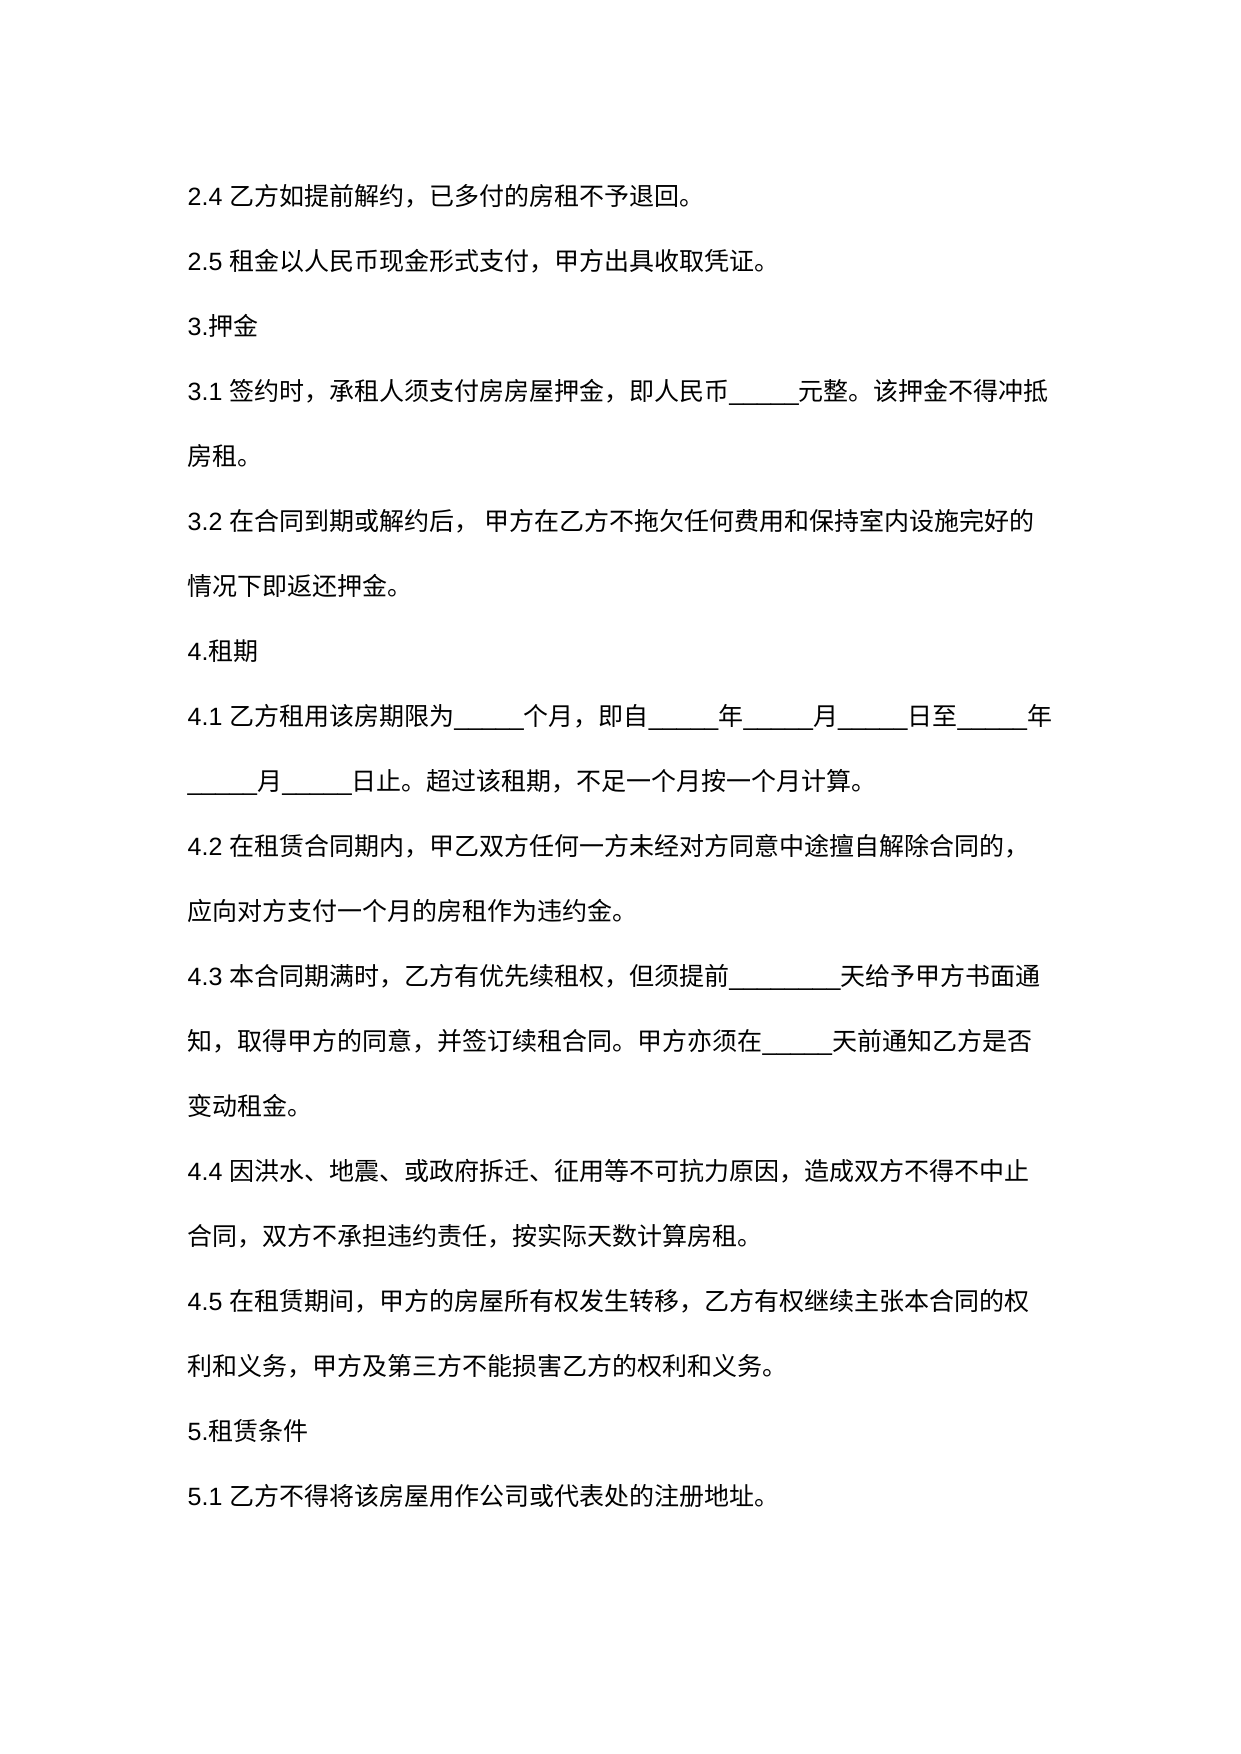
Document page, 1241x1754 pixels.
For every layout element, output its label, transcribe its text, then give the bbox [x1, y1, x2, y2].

text 5.1 乙方不得将该房屋用作公司或代表处的注册地址。 [187, 1462, 1053, 1527]
text 4.2 在租赁合同期内，甲乙双方任何一方未经对方同意中途擅自解除合同的，应向对方支付一个月的房租作为违约金。 [187, 812, 1053, 942]
text 2.4 乙方如提前解约，已多付的房租不予退回。 [187, 162, 1053, 227]
text 4.4 因洪水、地震、或政府拆迁、征用等不可抗力原因，造成双方不得不中止合同，双方不承担违约责任，按实际天数计算房租。 [187, 1137, 1053, 1267]
text 4.1 乙方租用该房期限为_____个月，即自_____年_____月_____日至_____年_____月_____日止。超过该租期，不足一个月按一个月计算。 [187, 682, 1053, 812]
text 5.租赁条件 [187, 1397, 1053, 1462]
text 3.2 在合同到期或解约后， 甲方在乙方不拖欠任何费用和保持室内设施完好的情况下即返还押金。 [187, 487, 1053, 617]
text 3.1 签约时，承租人须支付房房屋押金，即人民币_____元整。该押金不得冲抵房租。 [187, 357, 1053, 487]
text 4.3 本合同期满时，乙方有优先续租权，但须提前________天给予甲方书面通知，取得甲方的同意，并签订续租合同。甲方亦须在_____天前通知乙方是否变动租金。 [187, 942, 1053, 1137]
text 4.5 在租赁期间，甲方的房屋所有权发生转移，乙方有权继续主张本合同的权利和义务，甲方及第三方不能损害乙方的权利和义务。 [187, 1267, 1053, 1397]
text 3.押金 [187, 292, 1053, 357]
text 2.5 租金以人民币现金形式支付，甲方出具收取凭证。 [187, 227, 1053, 292]
text 4.租期 [187, 617, 1053, 682]
